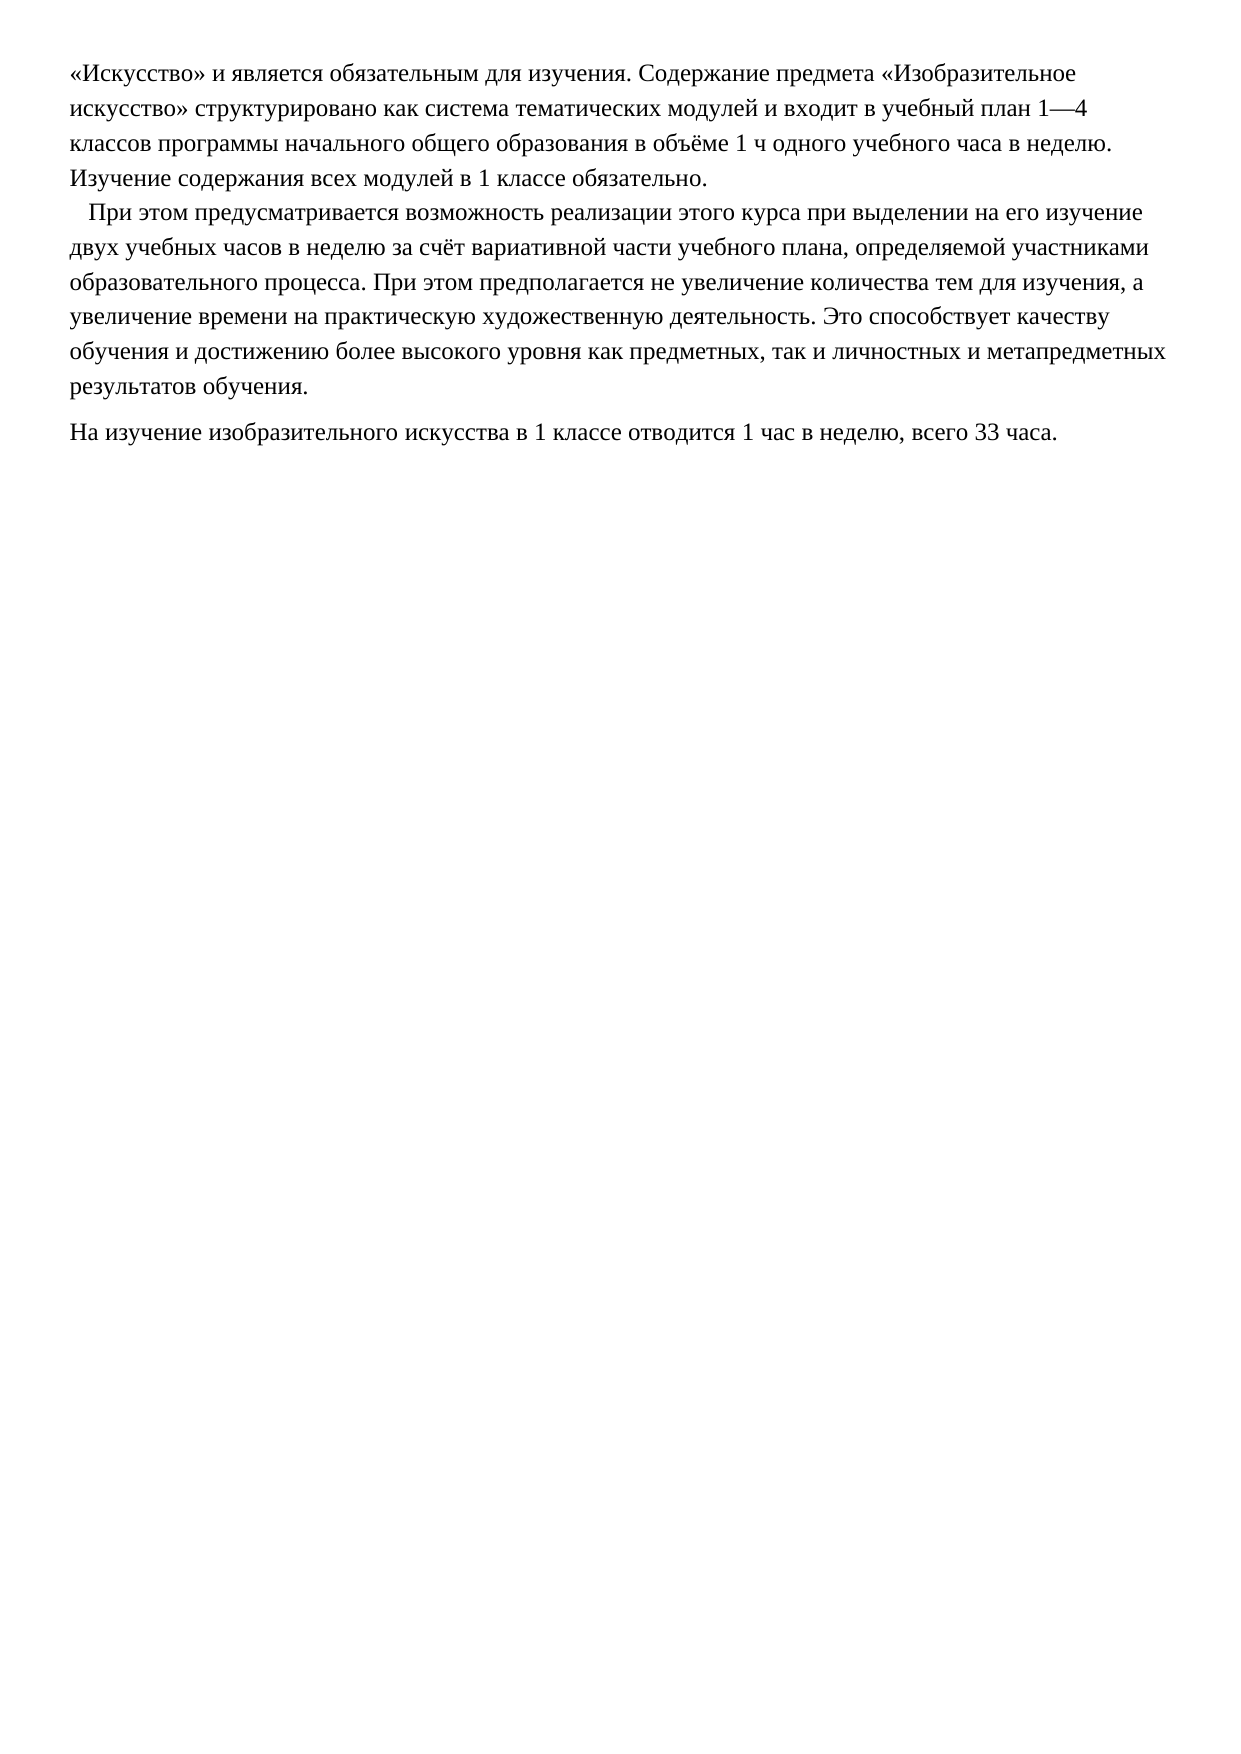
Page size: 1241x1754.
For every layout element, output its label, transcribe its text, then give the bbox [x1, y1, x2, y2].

text При этом предусматривается возможность реализации этого курса при выделении на его изучение двух учебных часов в неделю за счёт вариативной части учебного плана, определяемой участниками образовательного процесса. При этом предполагается не увеличение количества тем для изучения, а увеличение времени на практическую художественную деятельность. Это способствует качеству обучения и достижению более высокого уровня как предметных, так и личностных и метапредметных результатов обучения. [69, 197, 1169, 399]
text «Искусство» и является обязательным для изучения. Содержание предмета «Изобразительное искусство» структурировано как система тематических модулей и входит в учебный план 1—4 классов программы начального общего образования в объёме 1 ч одного учебного часа в неделю. Изучение содержания всех модулей в 1 классе обязательно. [69, 58, 1115, 191]
text На изучение изобразительного искусства в 1 классе отводится 1 час в неделю, всего 33 часа. [69, 417, 1182, 446]
